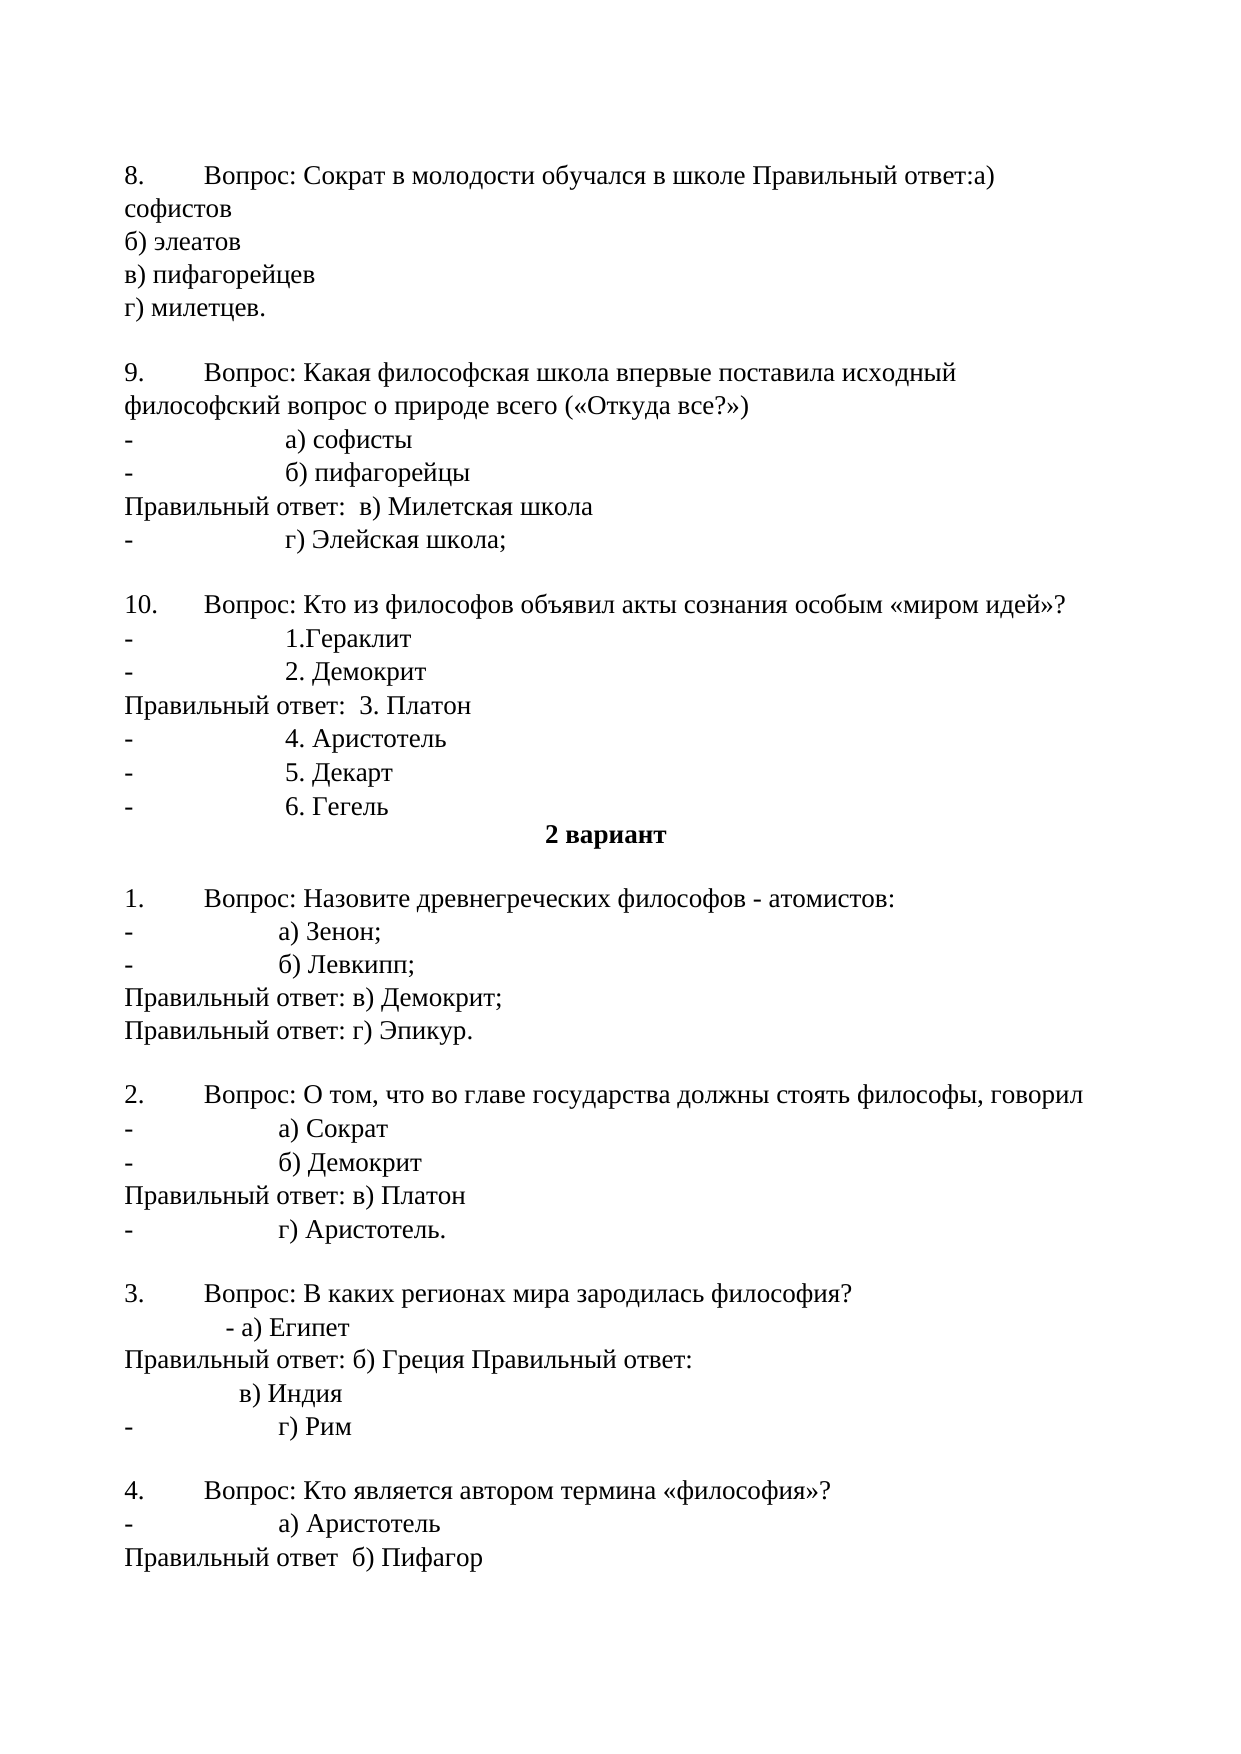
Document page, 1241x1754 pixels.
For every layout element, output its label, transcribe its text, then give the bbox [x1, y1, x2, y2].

list 1.Гераклит [124, 620, 1121, 654]
list б) Левкипп; [124, 947, 1121, 980]
list б) Демокрит [124, 1144, 1121, 1178]
text 2 вариант [545, 822, 1121, 849]
list 5. Декарт [124, 754, 1121, 788]
list Вопрос: Сократ в молодости обучался в школе Правильный ответ:а) софистов [124, 158, 1094, 224]
text г) милетцев. [124, 291, 1121, 323]
text Правильный ответ: в) Демокрит; [124, 980, 1121, 1013]
list а) Аристотель [124, 1506, 1121, 1539]
list а) Сократ [124, 1111, 1121, 1144]
text Правильный ответ б) Пифагор [124, 1539, 1121, 1573]
list Вопрос: Кто из философов объявил акты сознания особым «миром идей»? [124, 587, 1121, 620]
text в) Индия [124, 1376, 1094, 1409]
list г) Элейская школа; [124, 522, 1121, 556]
list Вопрос: В каких регионах мира зародилась философия? [124, 1277, 1121, 1309]
text Правильный ответ: г) Эпикур. [124, 1013, 1121, 1046]
list Вопрос: О том, что во главе государства должны стоять философы, говорил [124, 1077, 1094, 1111]
list а) Зенон; [124, 914, 1121, 947]
list Вопрос: Кто является автором термина «философия»? [124, 1472, 1121, 1506]
list г) Аристотель. [124, 1211, 1121, 1245]
list 2. Демокрит [124, 654, 1121, 687]
text Правильный ответ: в) Милетская школа [124, 488, 1121, 522]
list б) пифагорейцы [124, 455, 1121, 488]
list 6. Гегель [124, 788, 1121, 822]
text в) пифагорейцев [124, 257, 1121, 291]
text Правильный ответ: 3. Платон [124, 687, 1121, 721]
text б) элеатов [124, 224, 1121, 257]
text - а) Египет [124, 1309, 1121, 1343]
list Вопрос: Какая философская школа впервые поставила исходный философский вопрос о природе всего («Откуда все?») [124, 354, 1094, 421]
list Вопрос: Назовите древнегреческих философов - атомистов: [124, 881, 1121, 914]
text Правильный ответ: б) Греция Правильный ответ: [124, 1343, 1094, 1376]
list г) Рим [124, 1409, 1121, 1442]
list а) софисты [124, 421, 1121, 455]
text Правильный ответ: в) Платон [124, 1178, 1121, 1211]
list 4. Аристотель [124, 721, 1121, 754]
